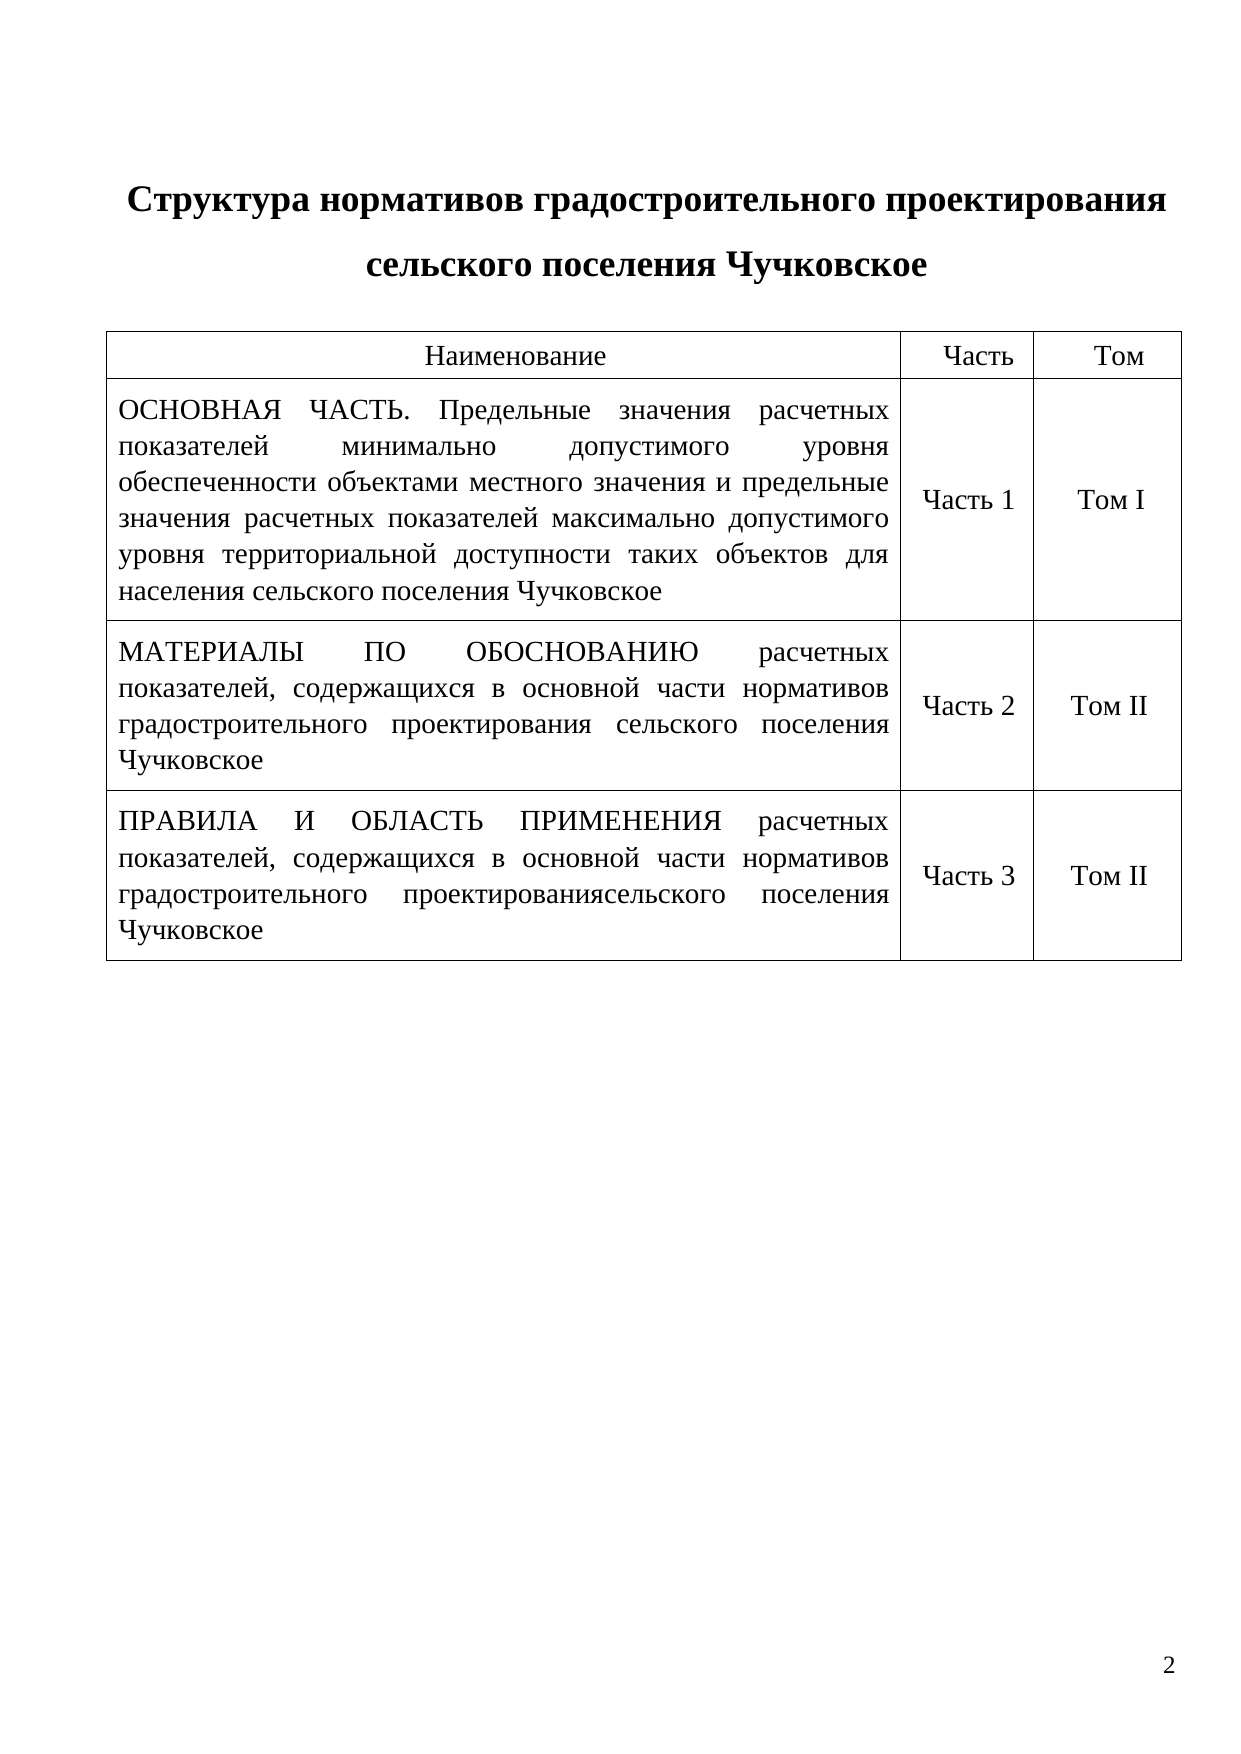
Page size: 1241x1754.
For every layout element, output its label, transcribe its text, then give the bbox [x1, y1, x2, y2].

table_cell ОСНОВНАЯ ЧАСТЬ. Предельные значения расчетных показателей минимально допустимого уровня обеспеченности объектами местного значения и предельные значения расчетных показателей максимально допустимого уровня территориальной доступности таких объектов для населения сельского поселения Чучковское [107, 379, 900, 620]
table_header Наименование [107, 332, 900, 378]
table_cell Том I [1034, 379, 1181, 620]
table_header Часть [901, 332, 1033, 378]
table_cell Том II [1034, 791, 1181, 960]
table_cell Часть 2 [901, 621, 1033, 790]
table_cell МАТЕРИАЛЫ ПО ОБОСНОВАНИЮ расчетных показателей, содержащихся в основной части нормативов градостроительного проектирования сельского поселения Чучковское [107, 621, 900, 790]
table_cell Том II [1034, 621, 1181, 790]
table_cell ПРАВИЛА И ОБЛАСТЬ ПРИМЕНЕНИЯ расчетных показателей, содержащихся в основной части нормативов градостроительного проектированиясельского поселения Чучковское [107, 791, 900, 960]
text Структура нормативов градостроительного проектирования сельского поселения Чучковское [118, 177, 1175, 284]
table_cell Часть 3 [901, 791, 1033, 960]
table_header Том [1034, 332, 1181, 378]
table_cell Часть 1 [901, 379, 1033, 620]
